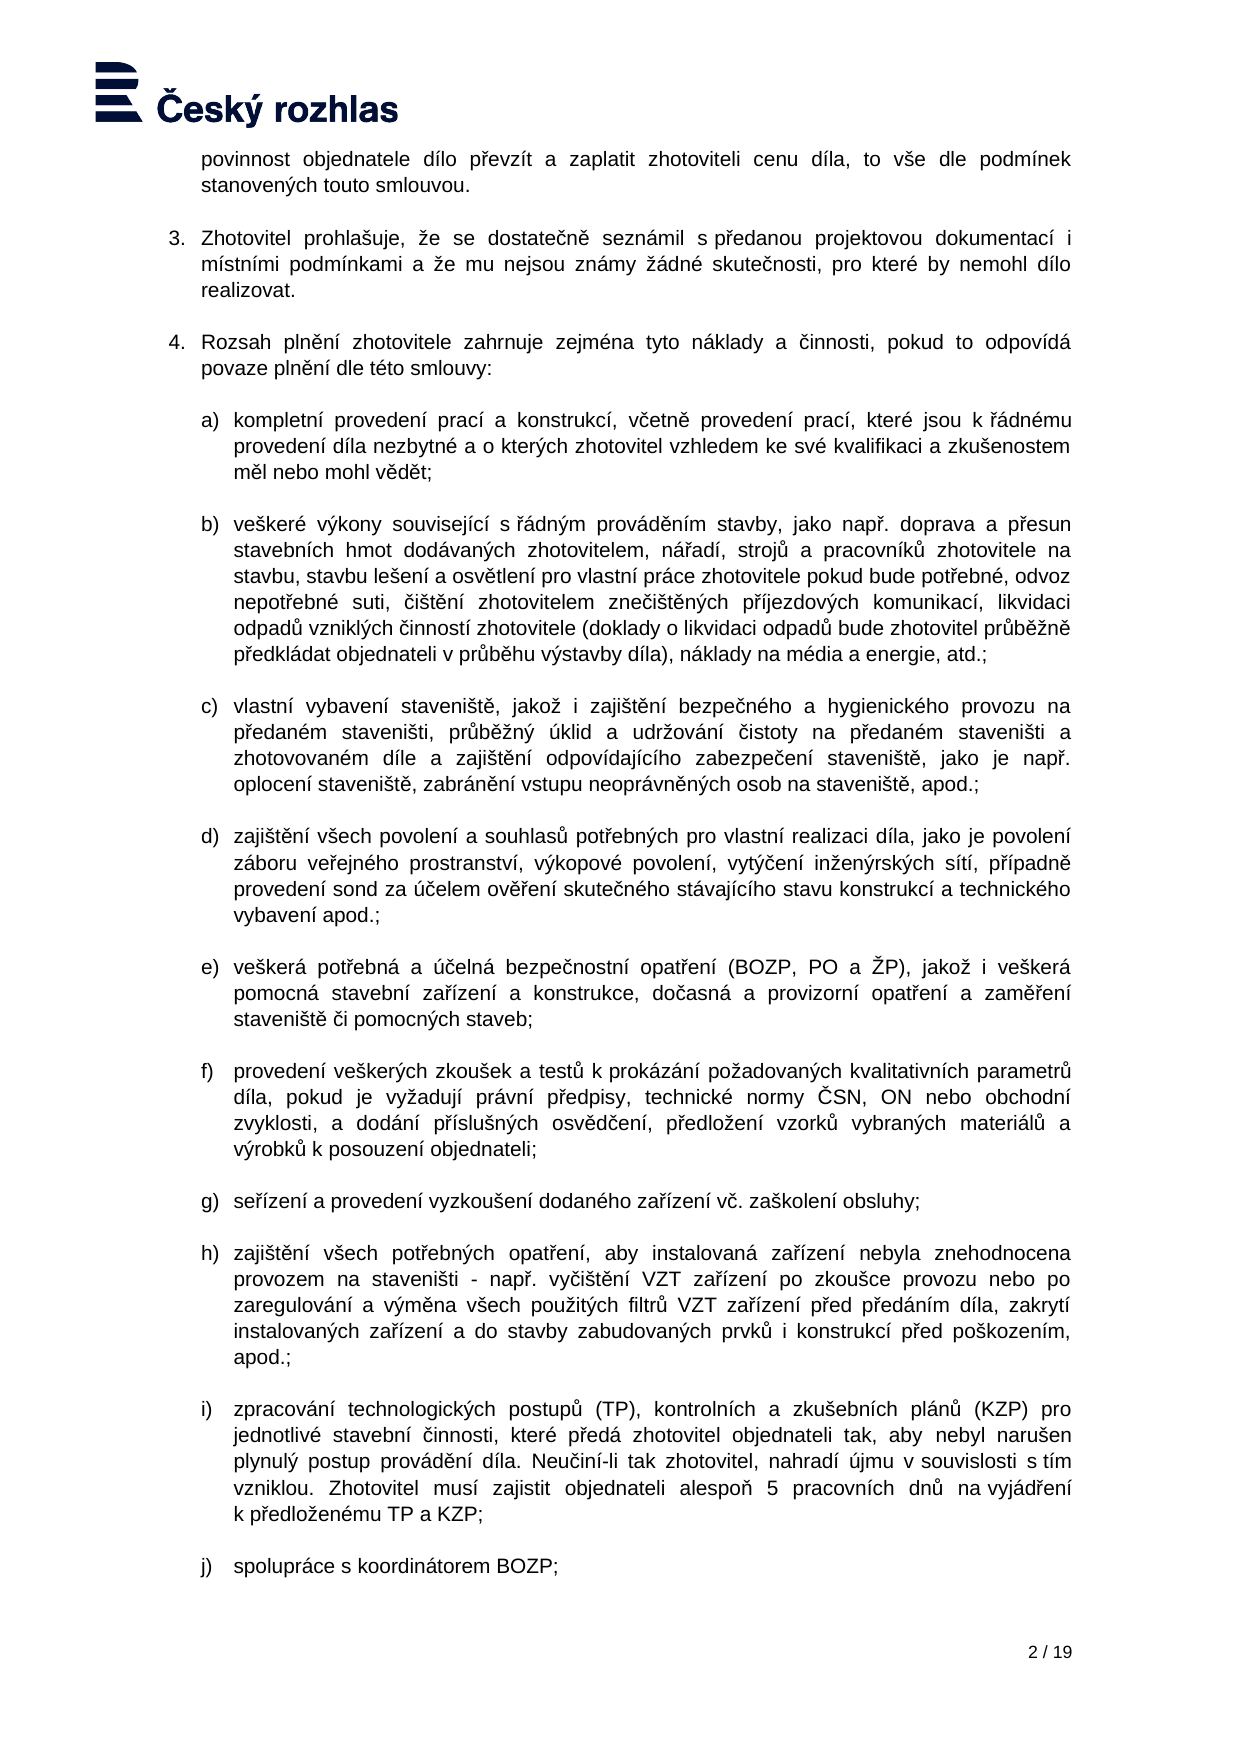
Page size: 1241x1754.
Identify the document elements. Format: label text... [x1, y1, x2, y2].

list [168, 146, 1072, 198]
list seřízení a provedení vyzkoušení dodaného zařízení vč. zaškolení obsluhy; [201, 1188, 1072, 1214]
list spolupráce s koordinátorem BOZP; [201, 1552, 1072, 1578]
list Rozsah plnění zhotovitele zahrnuje zejména tyto náklady a činnosti, pokud to odpovídá povaze plnění dle této smlouvy: [168, 328, 1072, 380]
list zajištění všech povolení a souhlasů potřebných pro vlastní realizaci díla, jako je povolení záboru veřejného prostranství, výkopové povolení, vytýčení inženýrských sítí, případně provedení sond za účelem ověření skutečného stávajícího stavu konstrukcí a technického vybavení apod.; [201, 823, 1072, 927]
list veškeré výkony související s řádným prováděním stavby, jako např. doprava a přesun stavebních hmot dodávaných zhotovitelem, nářadí, strojů a pracovníků zhotovitele na stavbu, stavbu lešení a osvětlení pro vlastní práce zhotovitele pokud bude potřebné, odvoz nepotřebné suti, čištění zhotovitelem znečištěných příjezdových komunikací, likvidaci odpadů vzniklých činností zhotovitele (doklady o likvidaci odpadů bude zhotovitel průběžně předkládat objednateli v průběhu výstavby díla), náklady na média a energie, atd.; [201, 511, 1072, 667]
list provedení veškerých zkoušek a testů k prokázání požadovaných kvalitativních parametrů díla, pokud je vyžadují právní předpisy, technické normy ČSN, ON nebo obchodní zvyklosti, a dodání příslušných osvědčení, předložení vzorků vybraných materiálů a výrobků k posouzení objednateli; [201, 1057, 1072, 1162]
list Zhotovitel prohlašuje, že se dostatečně seznámil s předanou projektovou dokumentací i místními podmínkami a že mu nejsou známy žádné skutečnosti, pro které by nemohl dílo realizovat. [168, 224, 1072, 302]
list veškerá potřebná a účelná bezpečnostní opatření (BOZP, PO a ŽP), jakož i veškerá pomocná stavební zařízení a konstrukce, dočasná a provizorní opatření a zaměření staveniště či pomocných staveb; [201, 953, 1072, 1031]
list zajištění všech potřebných opatření, aby instalovaná zařízení nebyla znehodnocena provozem na staveništi - např. vyčištění VZT zařízení po zkoušce provozu nebo po zaregulování a výměna všech použitých filtrů VZT zařízení před předáním díla, zakrytí instalovaných zařízení a do stavby zabudovaných prvků i konstrukcí před poškozením, apod.; [201, 1240, 1072, 1370]
list kompletní provedení prací a konstrukcí, včetně provedení prací, které jsou k řádnému provedení díla nezbytné a o kterých zhotovitel vzhledem ke své kvalifikaci a zkušenostem měl nebo mohl vědět; [201, 406, 1072, 484]
list vlastní vybavení staveniště, jakož i zajištění bezpečného a hygienického provozu na předaném staveništi, průběžný úklid a udržování čistoty na předaném staveništi a zhotovovaném díle a zajištění odpovídajícího zabezpečení staveniště, jako je např. oplocení staveniště, zabránění vstupu neoprávněných osob na staveniště, apod.; [201, 693, 1072, 797]
list zpracování technologických postupů (TP), kontrolních a zkušebních plánů (KZP) pro jednotlivé stavební činnosti, které předá zhotovitel objednateli tak, aby nebyl narušen plynulý postup provádění díla. Neučiní-li tak zhotovitel, nahradí újmu v souvislosti s tím vzniklou. Zhotovitel musí zajistit objednateli alespoň 5 pracovních dnů na vyjádření k předloženému TP a KZP; [201, 1396, 1072, 1526]
picture [95, 62, 398, 128]
